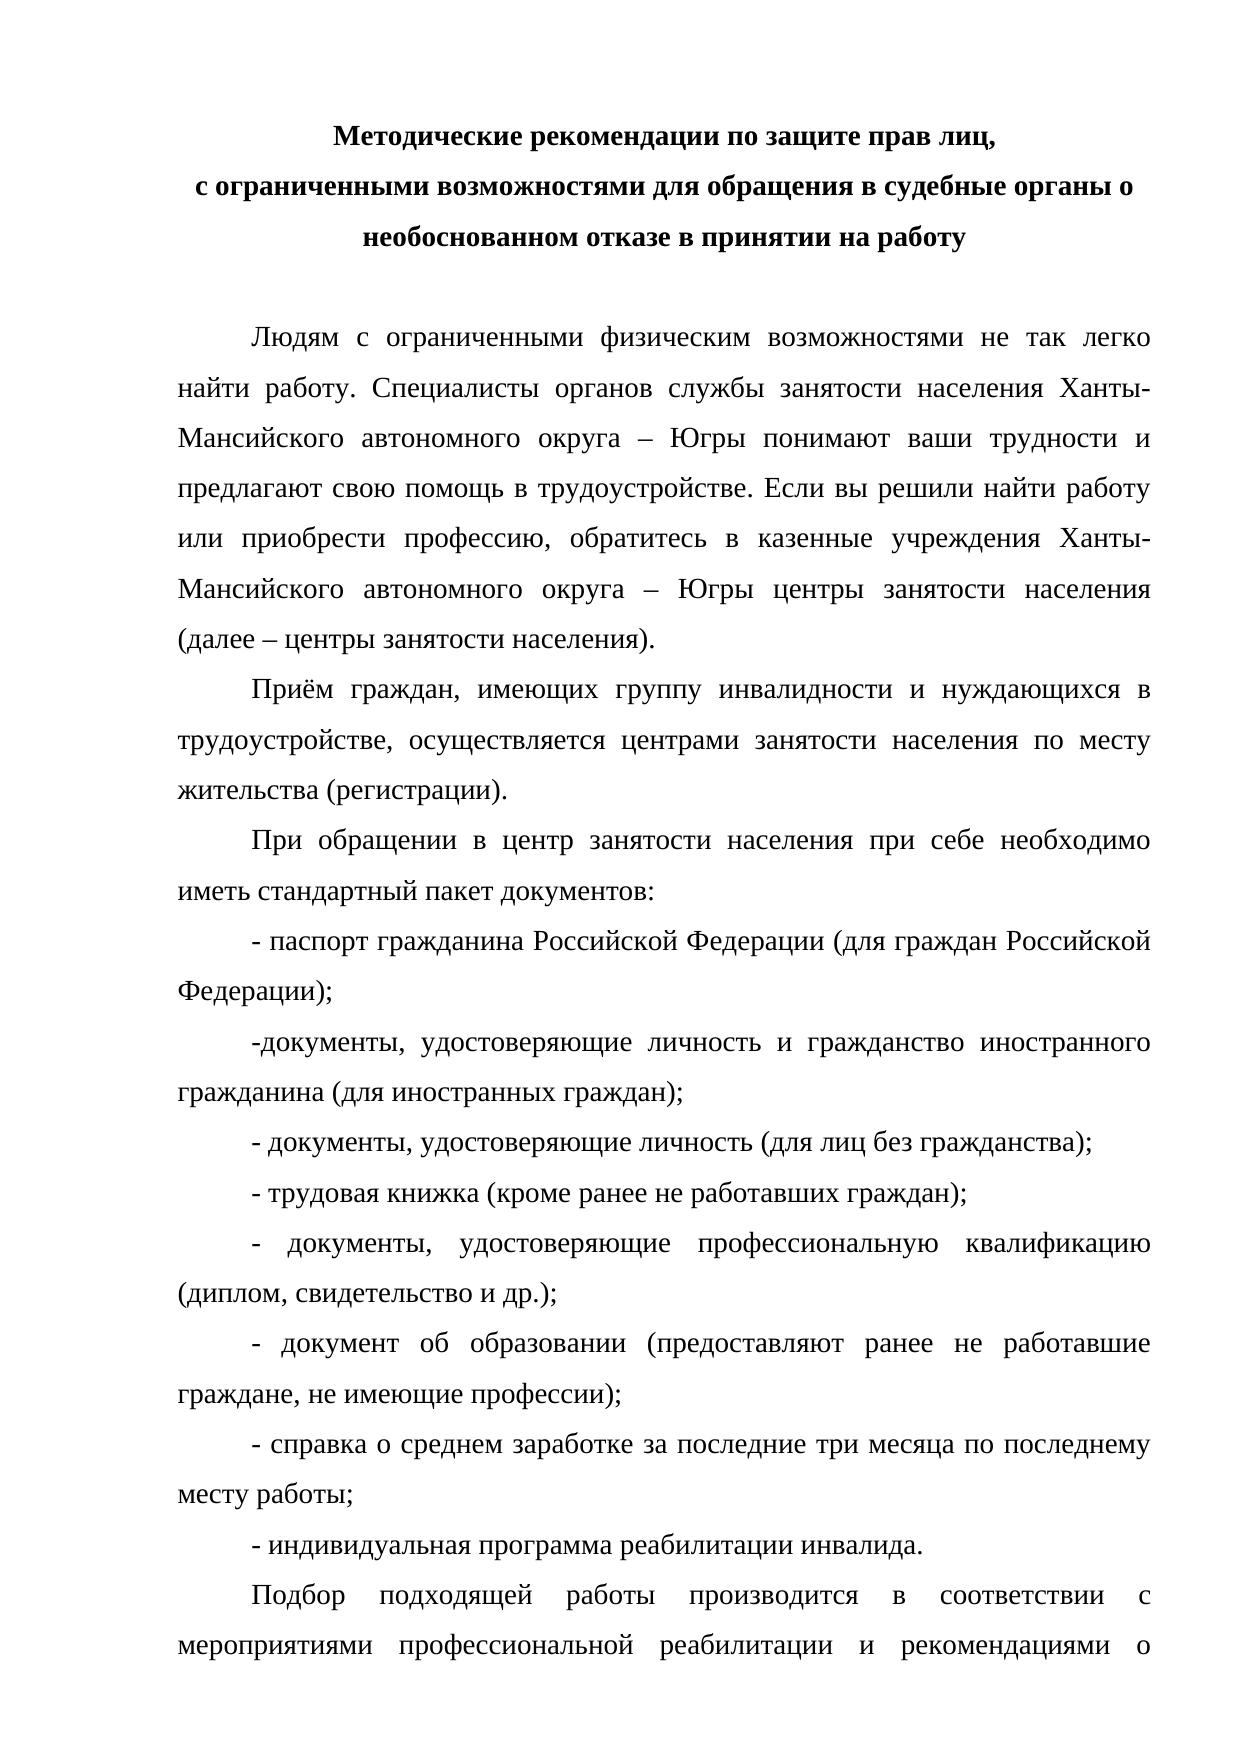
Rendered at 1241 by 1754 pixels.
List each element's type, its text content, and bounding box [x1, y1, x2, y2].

text - документ об образовании (предоставляют ранее не работавшие граждане, не имеющие профессии); [177, 1326, 1152, 1409]
text - трудовая книжка (кроме ранее не работавших граждан); [177, 1175, 1152, 1208]
text - индивидуальная программа реабилитации инвалида. [177, 1527, 1152, 1560]
text с ограниченными возможностями для обращения в судебные органы о необоснованном отказе в принятии на работу [177, 168, 1152, 252]
text - документы, удостоверяющие личность (для лиц без гражданства); [177, 1124, 1152, 1158]
text - паспорт гражданина Российской Федерации (для граждан Российской Федерации); [177, 923, 1152, 1007]
text Методические рекомендации по защите прав лиц, [177, 118, 1152, 152]
text -документы, удостоверяющие личность и гражданство иностранного гражданина (для иностранных граждан); [177, 1024, 1152, 1108]
text Приём граждан, имеющих группу инвалидности и нуждающихся в трудоустройстве, осуществляется центрами занятости населения по месту жительства (регистрации). [177, 672, 1152, 806]
text - документы, удостоверяющие профессиональную квалификацию (диплом, свидетельство и др.); [177, 1225, 1152, 1309]
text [177, 1577, 1152, 1661]
text - справка о среднем заработке за последние три месяца по последнему месту работы; [177, 1426, 1152, 1510]
text При обращении в центр занятости населения при себе необходимо иметь стандартный пакет документов: [177, 822, 1152, 906]
text Людям с ограниченными физическим возможностями не так легко найти работу. Специалисты органов службы занятости населения Ханты-Мансийского автономного округа – Югры понимают ваши трудности и предлагают свою помощь в трудоустройстве. Если вы решили найти работу или приобрести профессию, обратитесь в казенные учреждения Ханты-Мансийского автономного округа – Югры центры занятости населения (далее – центры занятости населения). [177, 319, 1152, 655]
